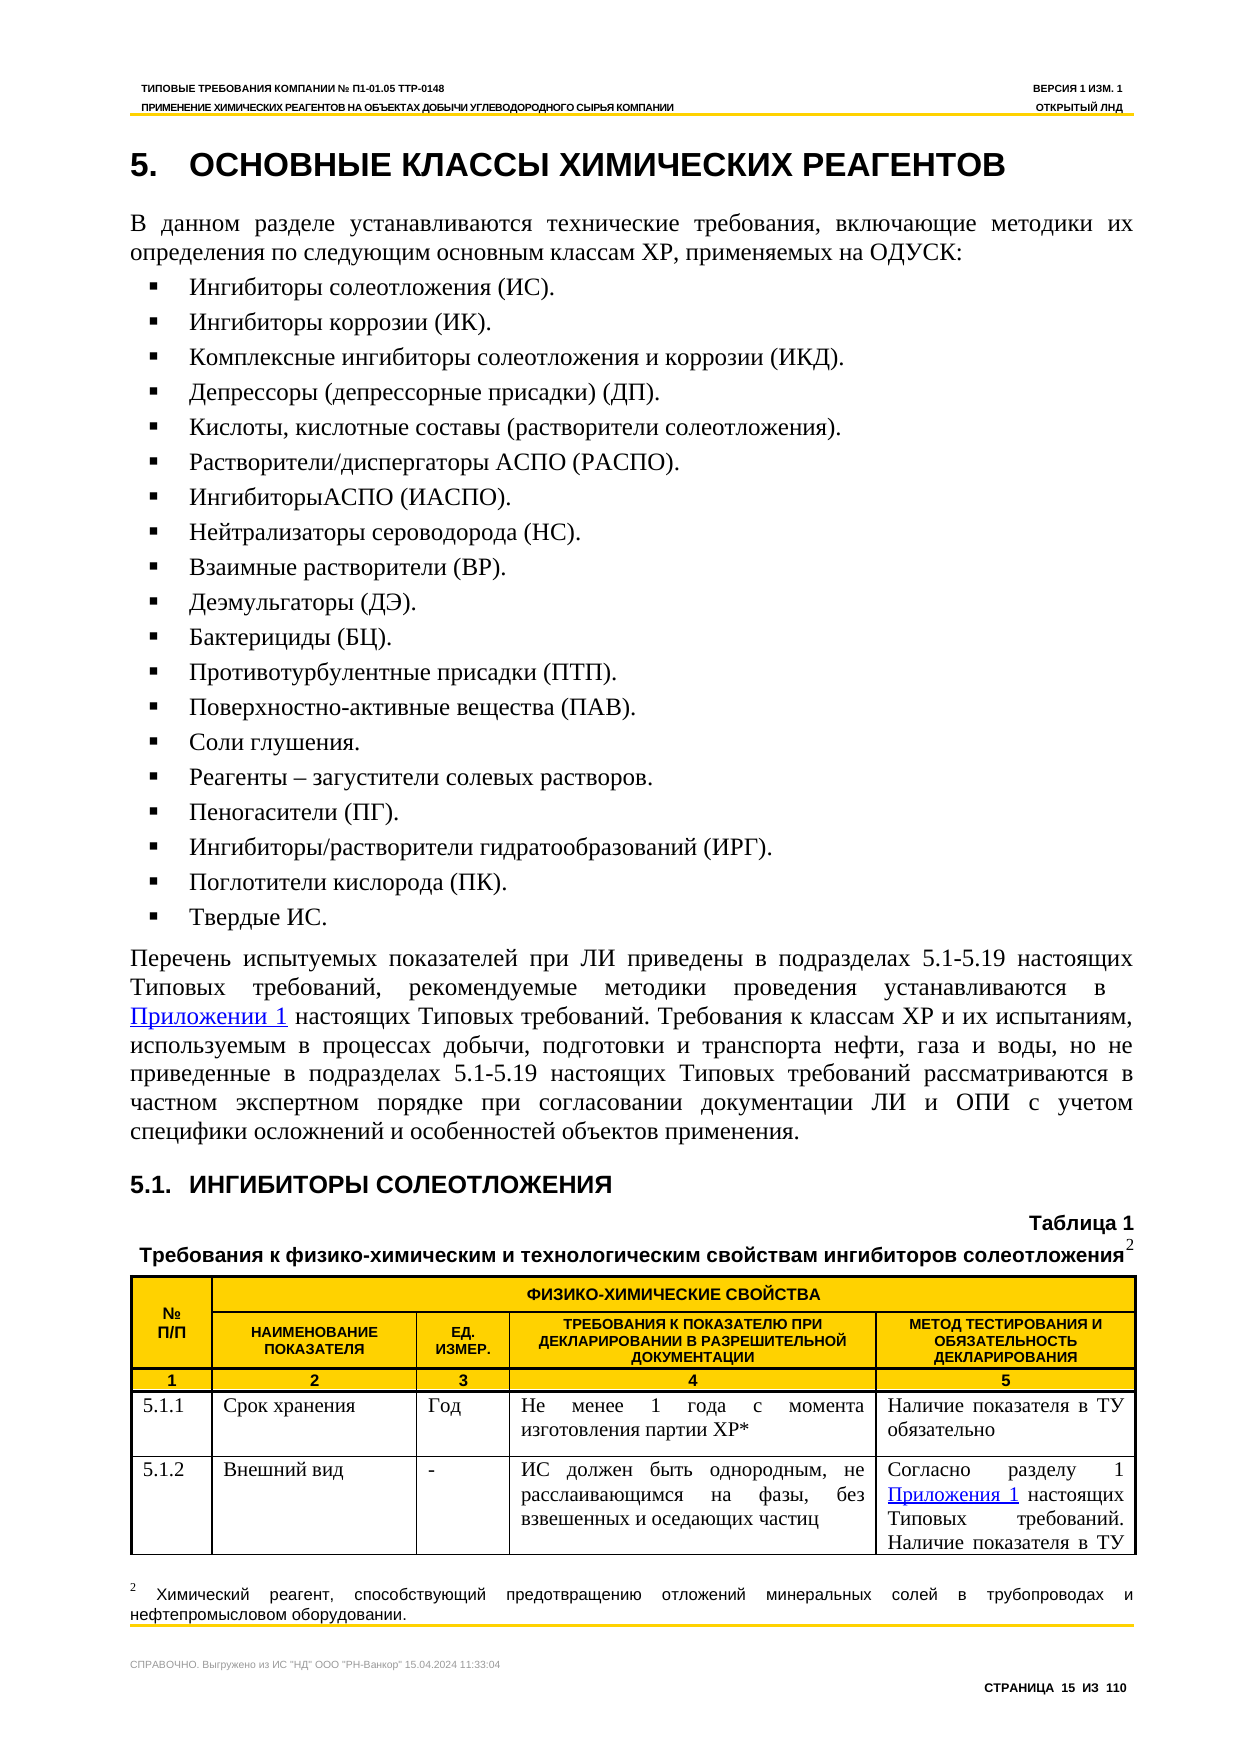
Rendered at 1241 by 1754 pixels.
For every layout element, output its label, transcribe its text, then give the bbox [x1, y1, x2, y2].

table_cell Внешний вид [213, 1457, 416, 1554]
text Требования к физико-химическим и технологическим свойствам ингибиторов солеотложения [130, 1235, 1134, 1268]
table_cell 5 [877, 1370, 1134, 1389]
list Пеногасители (ПГ). [148, 797, 1134, 826]
table_cell Метод тестирования и обязательность декларирования [877, 1313, 1134, 1367]
table_cell ИС должен быть однородным, не расслаивающимся на фазы, без взвешенных и оседающих частиц [510, 1457, 875, 1554]
list Ингибиторы/растворители гидратообразований (ИРГ). [148, 832, 1134, 861]
table_cell 4 [510, 1370, 875, 1389]
table_cell Срок хранения [213, 1393, 416, 1456]
list Бактерициды (БЦ). [148, 622, 1134, 651]
table_cell Согласно разделу 1 Приложения 1 настоящих Типовых требований. Наличие показателя в ТУ обязательно [877, 1457, 1134, 1554]
list Ингибиторы солеотложения (ИС). [148, 272, 1134, 301]
list Депрессоры (депрессорные присадки) (ДП). [148, 377, 1134, 406]
table_cell Не менее 1 года с момента изготовления партии ХР* [510, 1393, 875, 1456]
table_cell ТРЕБОВАНИЯ К ПоказателЮ при декларировании в разрешительной документации [510, 1313, 875, 1367]
list ИнгибиторыАСПО (ИАСПО). [148, 482, 1134, 511]
text Перечень испытуемых показателей при ЛИ приведены в подразделах 5.1-5.19 настоящих Типовых требований, рекомендуемые методики проведения устанавливаются в Приложении 1 настоящих Типовых требований. Требования к классам ХР и их испытаниям, используемым в процессах добычи, подготовки и транспорта нефти, газа и воды, но не приведенные в подразделах 5.1-5.19 настоящих Типовых требований рассматриваются в частном экспертном порядке при согласовании документации ЛИ и ОПИ с учетом специфики осложнений и особенностей объектов применения. [130, 943, 1134, 1145]
table_header Физико-химические свойства [213, 1278, 1134, 1311]
list Взаимные растворители (ВР). [148, 552, 1134, 581]
list ИНГИБИТОРЫ СОЛЕОТЛОЖЕНИЯ [130, 1170, 1134, 1198]
list Деэмульгаторы (ДЭ). [148, 587, 1134, 616]
text Таблица 1 [130, 1211, 1134, 1235]
list ОСНОВНЫЕ КЛАССЫ ХИМИЧЕСКИХ РЕАГЕНТОВ [130, 145, 1134, 183]
table_cell - [417, 1457, 509, 1554]
table_cell 2 [213, 1370, 416, 1389]
table_cell 5.1.2 [133, 1457, 211, 1554]
list Противотурбулентные присадки (ПТП). [148, 657, 1134, 686]
text В данном разделе устанавливаются технические требования, включающие методики их определения по следующим основным классам ХР, применяемых на ОДУСК: [130, 208, 1134, 266]
table_cell 5.1.1 [133, 1393, 211, 1456]
list Соли глушения. [148, 727, 1134, 756]
table_cell 1 [133, 1370, 211, 1389]
list Растворители/диспергаторы АСПО (РАСПО). [148, 447, 1134, 476]
list Твердые ИС. [148, 902, 1134, 931]
table_cell Год [417, 1393, 509, 1456]
table_cell Наименование показателя [213, 1313, 416, 1367]
table_header № п/п [133, 1278, 211, 1367]
table_cell Ед. Измер. [417, 1313, 509, 1367]
list Комплексные ингибиторы солеотложения и коррозии (ИКД). [148, 342, 1134, 371]
list Нейтрализаторы сероводорода (НС). [148, 517, 1134, 546]
list Реагенты – загустители солевых растворов. [148, 762, 1134, 791]
list Кислоты, кислотные составы (растворители солеотложения). [148, 412, 1134, 441]
table_cell 3 [417, 1370, 509, 1389]
table_cell Наличие показателя в ТУ обязательно [877, 1393, 1134, 1456]
list Ингибиторы коррозии (ИК). [148, 307, 1134, 336]
list Поглотители кислорода (ПК). [148, 867, 1134, 896]
list Поверхностно-активные вещества (ПАВ). [148, 692, 1134, 721]
